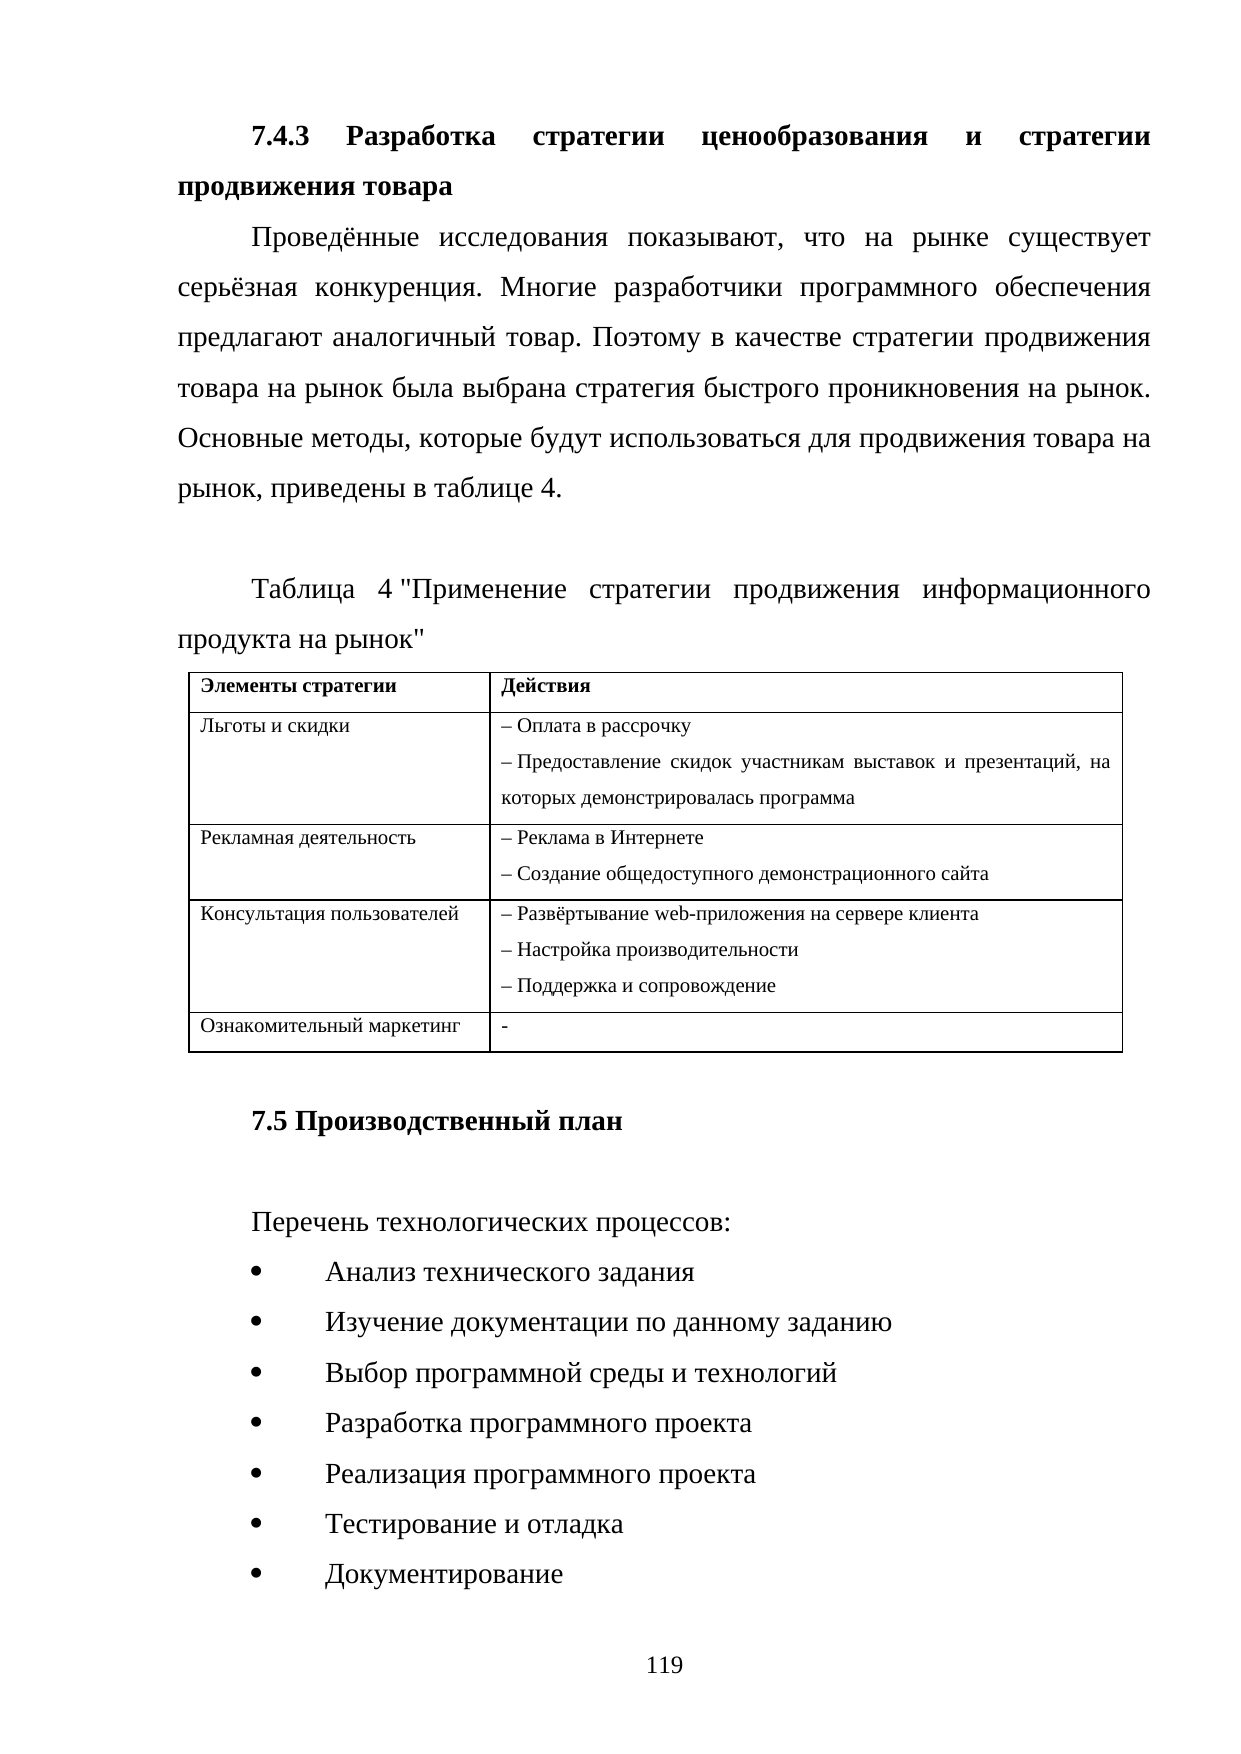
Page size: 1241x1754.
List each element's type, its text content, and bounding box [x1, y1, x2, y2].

table_cell Льготы и скидки [190, 713, 489, 823]
text 7.5 Производственный план [177, 1103, 1152, 1137]
text Таблица 4 "Применение стратегии продвижения информационного продукта на рынок" [177, 571, 1152, 655]
list Тестирование и отладка [177, 1506, 1152, 1540]
table_cell – Реклама в Интернете – Создание общедоступного демонстрационного сайта [491, 825, 1122, 899]
text 7.4.3 Разработка стратегии ценообразования и стратегии продвижения товара [177, 118, 1152, 202]
text Перечень технологических процессов: [177, 1204, 1152, 1237]
table_cell Ознакомительный маркетинг [190, 1013, 489, 1051]
list Анализ технического задания [177, 1254, 1152, 1288]
table_cell - [491, 1013, 1122, 1051]
table_cell – Оплата в рассрочку – Предоставление скидок участникам выставок и презентаций, на которых демонстрировалась программа [491, 713, 1122, 823]
table_header Элементы стратегии [190, 673, 489, 711]
list Реализация программного проекта [177, 1456, 1152, 1489]
table_cell – Развёртывание web-приложения на сервере клиента – Настройка производительности – Поддержка и сопровождение [491, 901, 1122, 1011]
table_cell Консультация пользователей [190, 901, 489, 1011]
list Изучение документации по данному заданию [177, 1304, 1152, 1338]
text Проведённые исследования показывают, что на рынке существует серьёзная конкуренция. Многие разработчики программного обеспечения предлагают аналогичный товар. Поэтому в качестве стратегии продвижения товара на рынок была выбрана стратегия быстрого проникновения на рынок. Основные методы, которые будут использоваться для продвижения товара на рынок, приведены в таблице 4. [177, 219, 1152, 504]
list Разработка программного проекта [177, 1405, 1152, 1439]
table_cell Рекламная деятельность [190, 825, 489, 899]
list Выбор программной среды и технологий [177, 1355, 1152, 1388]
list Документирование [177, 1557, 1152, 1590]
table_header Действия [491, 673, 1122, 711]
